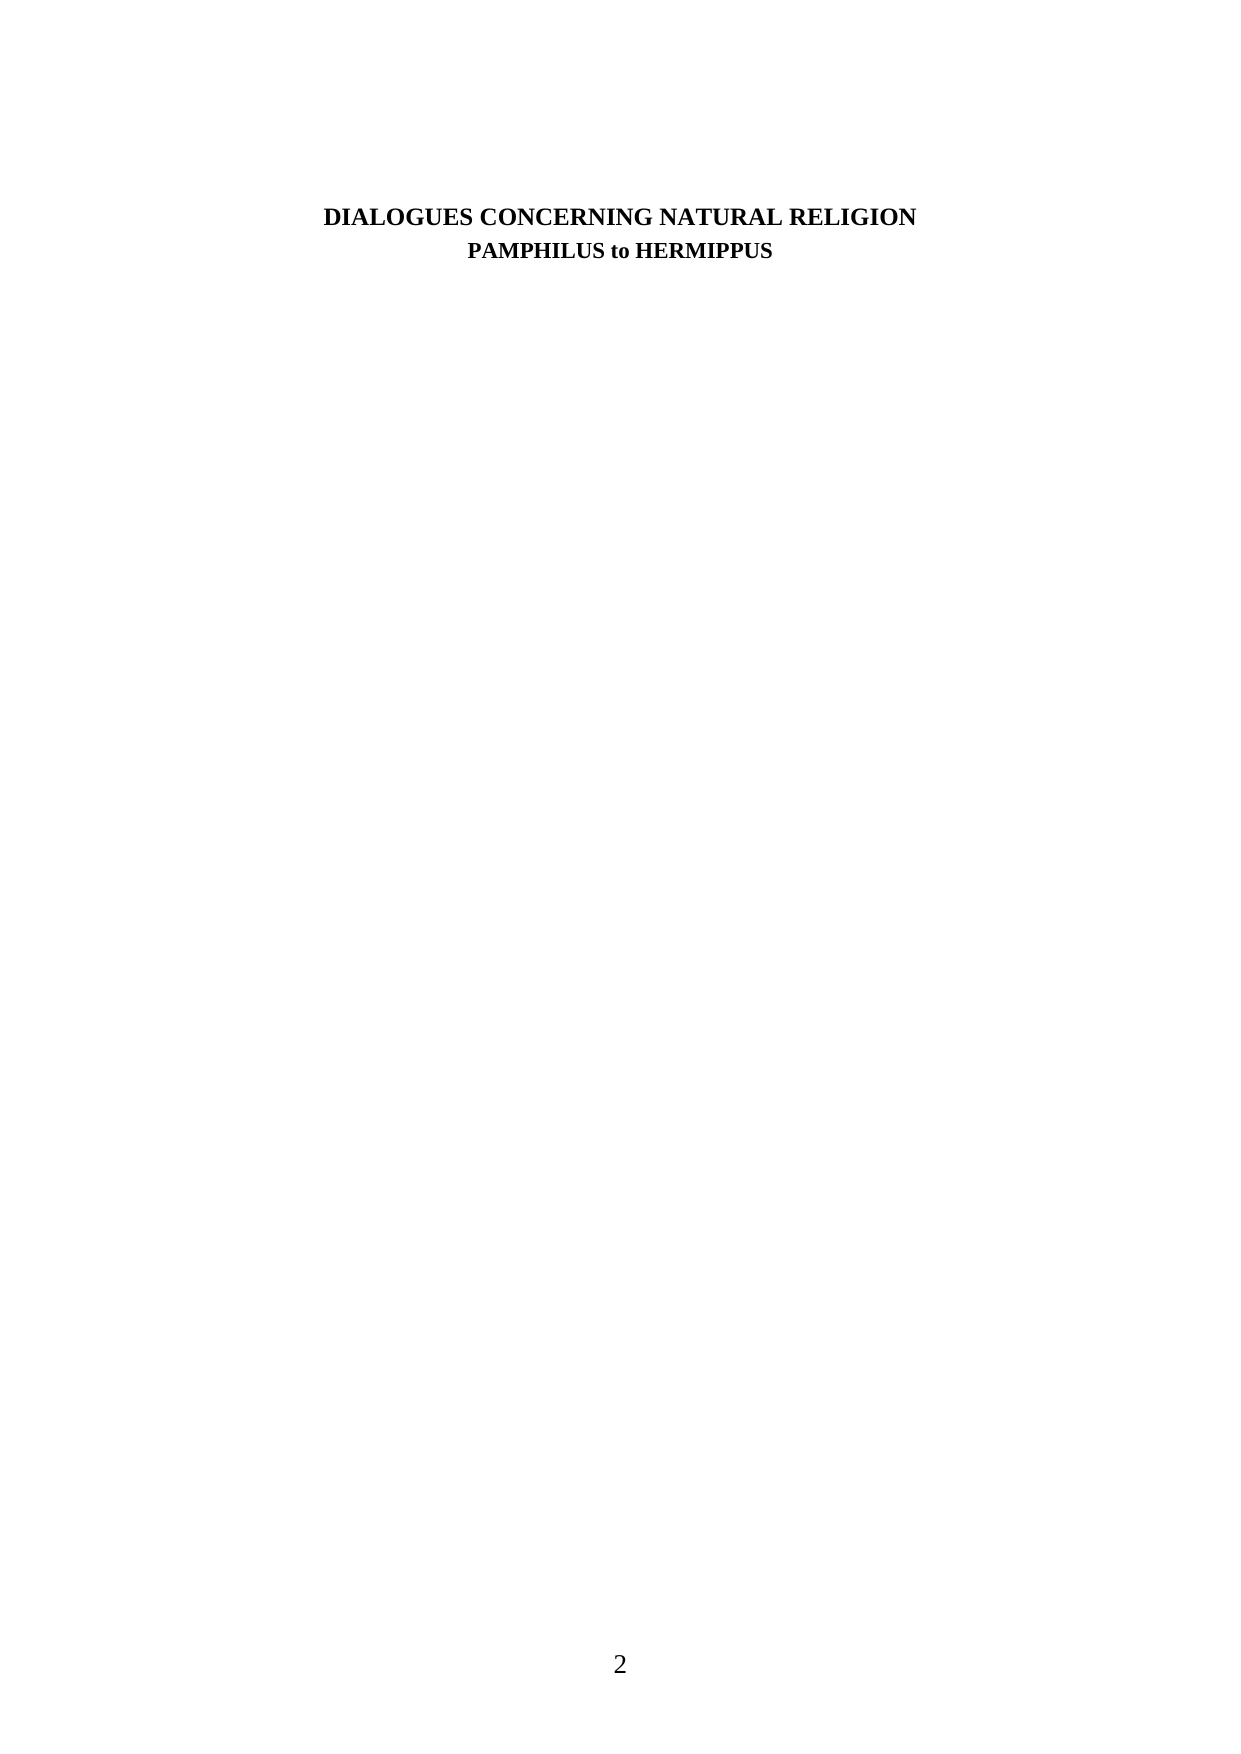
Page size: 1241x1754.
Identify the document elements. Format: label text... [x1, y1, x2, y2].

text PAMPHILUS to HERMIPPUS [236, 237, 1004, 263]
text DIALOGUES CONCERNING NATURAL RELIGION [236, 202, 1004, 231]
